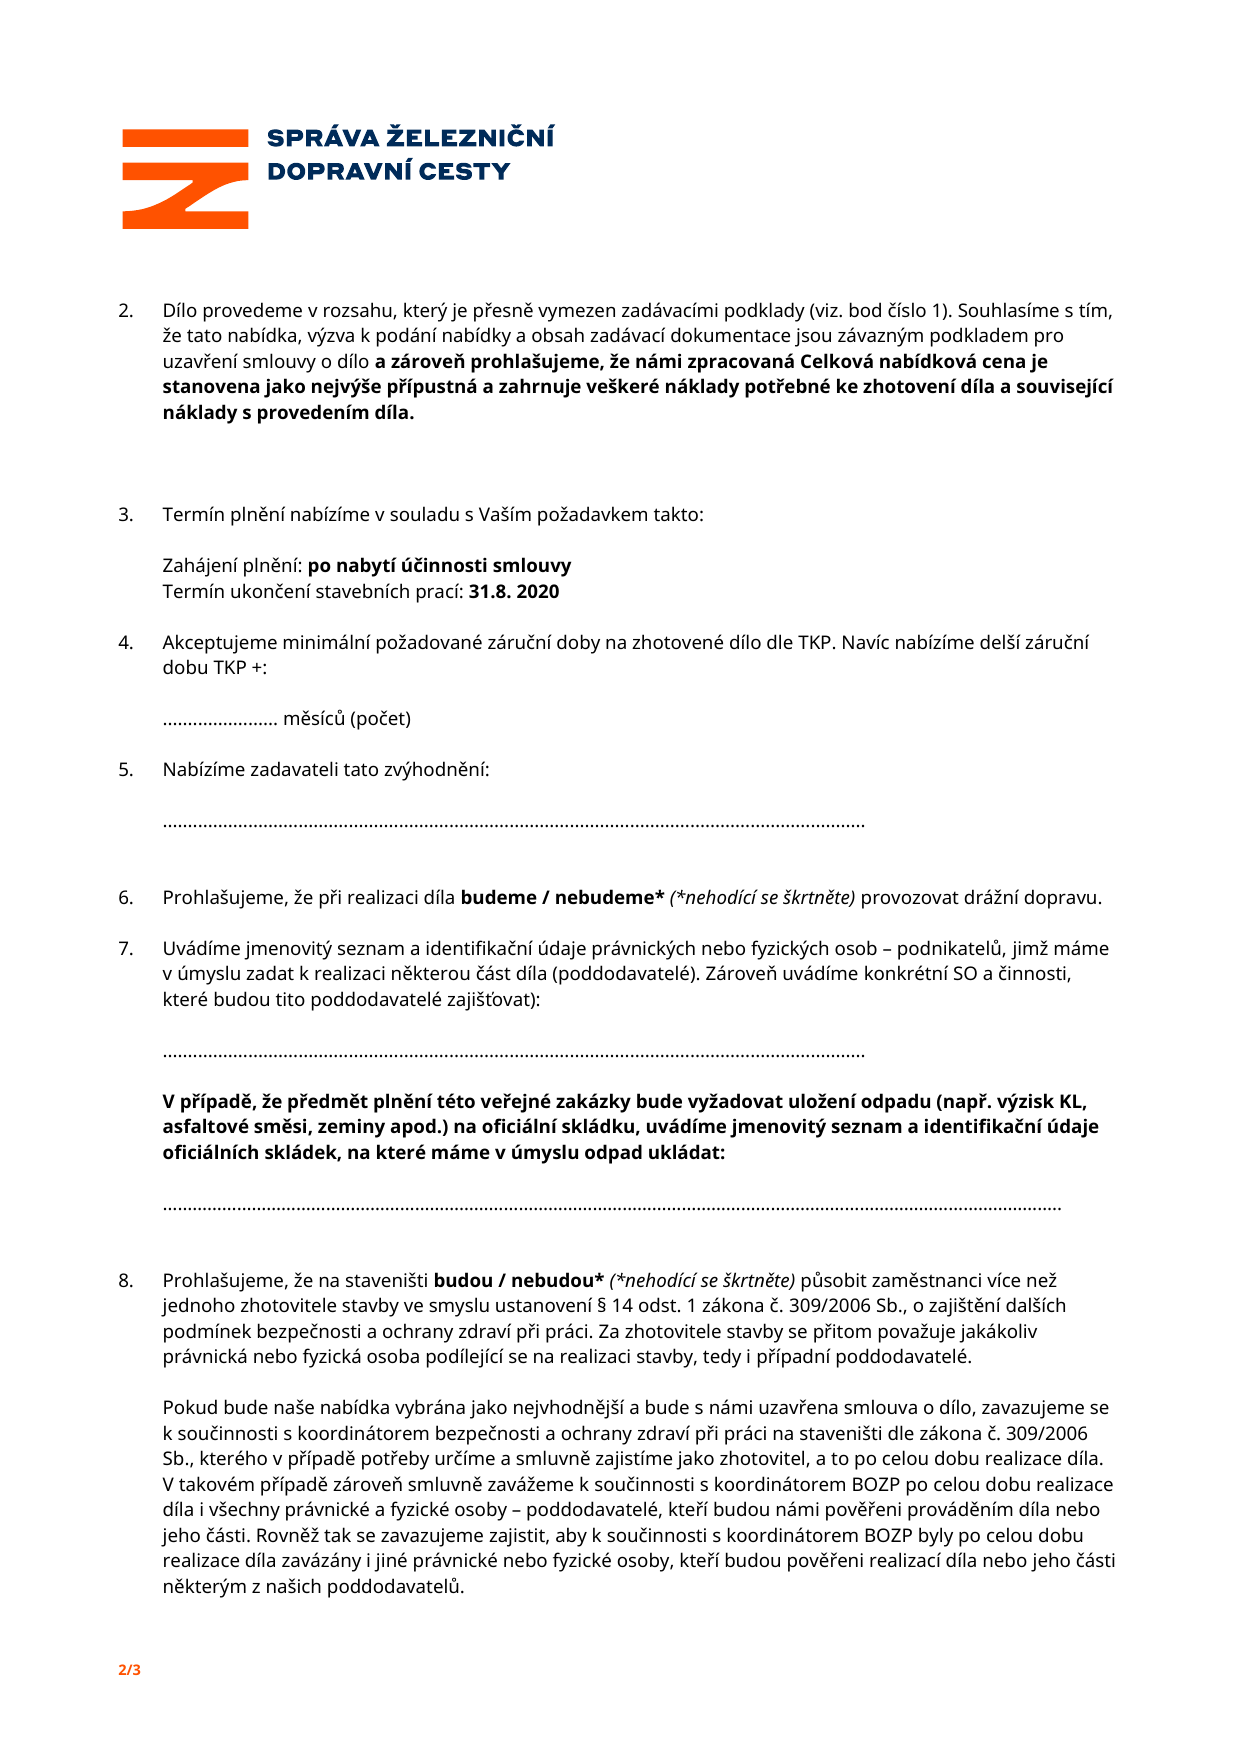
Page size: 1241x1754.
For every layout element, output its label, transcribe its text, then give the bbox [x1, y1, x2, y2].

text Pokud bude naše nabídka vybrána jako nejvhodnější a bude s námi uzavřena smlouva o dílo, zavazujeme se k součinnosti s koordinátorem bezpečnosti a ochrany zdraví při práci na staveništi dle zákona č. 309/2006 Sb., kterého v případě potřeby určíme a smluvně zajistíme jako zhotovitel, a to po celou dobu realizace díla. V takovém případě zároveň smluvně zavážeme k součinnosti s koordinátorem BOZP po celou dobu realizace díla i všechny právnické a fyzické osoby – poddodavatelé, kteří budou námi pověřeni prováděním díla nebo jeho části. Rovněž tak se zavazujeme zajistit, aby k součinnosti s koordinátorem BOZP byly po celou dobu realizace díla zavázány i jiné právnické nebo fyzické osoby, kteří budou pověřeni realizací díla nebo jeho části některým z našich poddodavatelů. [162, 1394, 1122, 1599]
list Nabízíme zadavateli tato zvýhodnění: [118, 757, 1122, 782]
text ....................... měsíců (počet) [162, 706, 1122, 731]
list Prohlašujeme, že na staveništi budou / nebudou* (*nehodící se škrtněte) působit zaměstnanci více než jednoho zhotovitele stavby ve smyslu ustanovení § 14 odst. 1 zákona č. 309/2006 Sb., o zajištění dalších podmínek bezpečnosti a ochrany zdraví při práci. Za zhotovitele stavby se přitom považuje jakákoliv právnická nebo fyzická osoba podílející se na realizaci stavby, tedy i případní poddodavatelé. [118, 1267, 1122, 1369]
text ……………………………………………………………………………………………………………………………………………………………….. [162, 1190, 1122, 1216]
list Prohlašujeme, že při realizaci díla budeme / nebudeme* (*nehodící se škrtněte) provozovat drážní dopravu. [118, 884, 1122, 910]
list Dílo provedeme v rozsahu, který je přesně vymezen zadávacími podklady (viz. bod číslo 1). Souhlasíme s tím, že tato nabídka, výzva k podání nabídky a obsah zadávací dokumentace jsou závazným podkladem pro uzavření smlouvy o dílo a zároveň prohlašujeme, že námi zpracovaná Celková nabídková cena je stanovena jako nejvýše přípustná a zahrnuje veškeré náklady potřebné ke zhotovení díla a související náklady s provedením díla. [118, 297, 1122, 425]
text Termín ukončení stavebních prací: 31.8. 2020 [162, 578, 1122, 603]
text Zahájení plnění: po nabytí účinnosti smlouvy [162, 552, 1122, 578]
list Uvádíme jmenovitý seznam a identifikační údaje právnických nebo fyzických osob – podnikatelů, jimž máme v úmyslu zadat k realizaci některou část díla (poddodavatelé). Zároveň uvádíme konkrétní SO a činnosti, které budou tito poddodavatelé zajišťovat): [118, 935, 1122, 1012]
text ............................................................................................................................................ [162, 808, 1122, 833]
text ............................................................................................................................................ [162, 1037, 1122, 1063]
list Termín plnění nabízíme v souladu s Vaším požadavkem takto: [118, 501, 1122, 527]
list Akceptujeme minimální požadované záruční doby na zhotovené dílo dle TKP. Navíc nabízíme delší záruční dobu TKP +: [118, 629, 1122, 680]
text V případě, že předmět plnění této veřejné zakázky bude vyžadovat uložení odpadu (např. výzisk KL, asfaltové směsi, zeminy apod.) na oficiální skládku, uvádíme jmenovitý seznam a identifikační údaje oficiálních skládek, na které máme v úmyslu odpad ukládat: [162, 1088, 1122, 1165]
